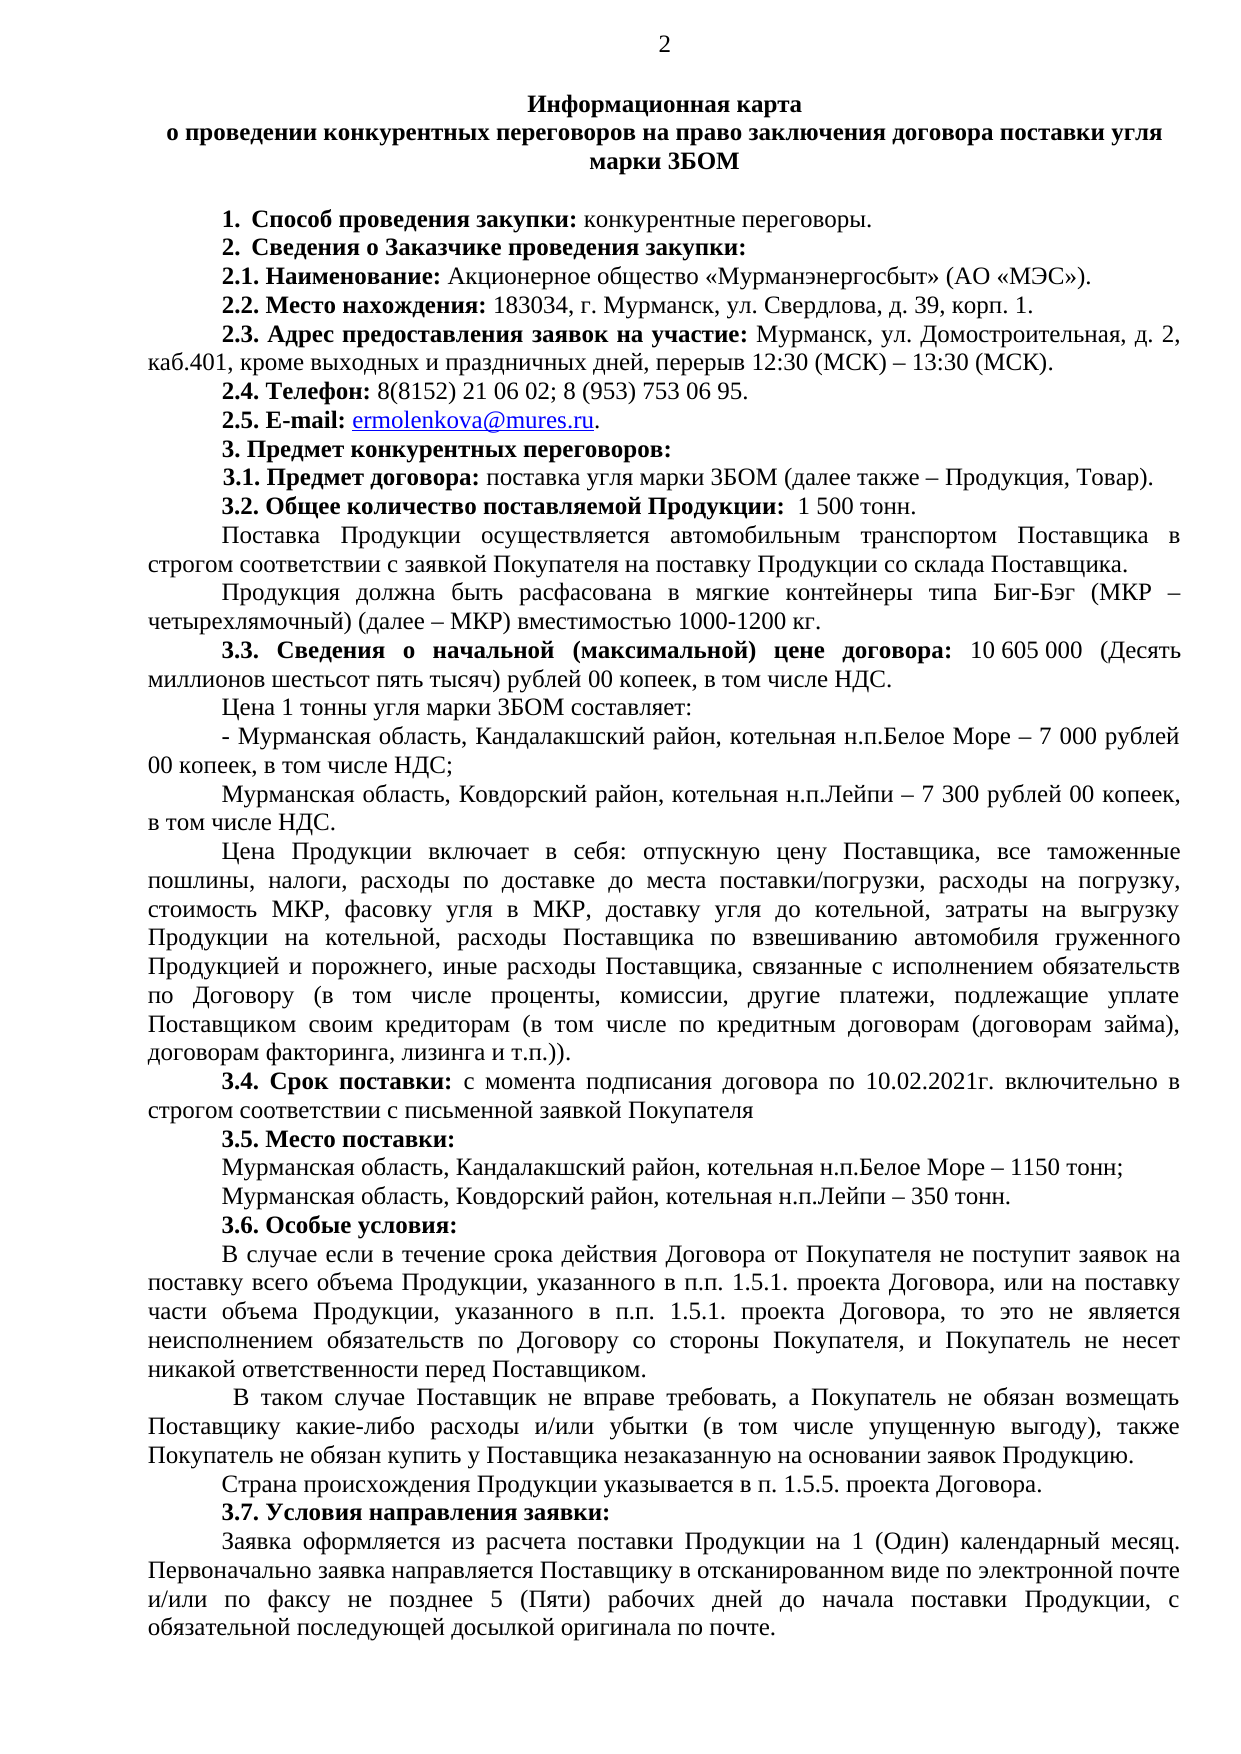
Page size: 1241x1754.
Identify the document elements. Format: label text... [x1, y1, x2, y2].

text 3.6. Особые условия: [148, 1210, 1181, 1239]
list Способ проведения закупки: конкурентные переговоры. [148, 204, 1181, 232]
text 3.1. Предмет договора: поставка угля марки 3БОМ (далее также – Продукция, Товар). [148, 462, 1181, 491]
text - Мурманская область, Кандалакшский район, котельная н.п.Белое Море – 7 000 рублей 00 копеек, в том числе НДС; [148, 721, 1181, 779]
text 3.7. Условия направления заявки: [148, 1497, 1181, 1526]
text Страна происхождения Продукции указывается в п. 1.5.5. проекта Договора. [148, 1469, 1181, 1497]
text Заявка оформляется из расчета поставки Продукции на 1 (Один) календарный месяц. Первоначально заявка направляется Поставщику в отсканированном виде по электронной почте и/или по факсу не позднее 5 (Пяти) рабочих дней до начала поставки Продукции, с обязательной последующей досылкой оригинала по почте. [148, 1526, 1181, 1641]
text о проведении конкурентных переговоров на право заключения договора поставки угля марки 3БОМ [148, 117, 1181, 175]
text 3.5. Место поставки: [148, 1124, 1181, 1152]
list Сведения о Заказчике проведения закупки: [148, 232, 1181, 261]
text 3.4. Срок поставки: с момента подписания договора по 10.02.2021г. включительно в строгом соответствии с письменной заявкой Покупателя [148, 1066, 1181, 1124]
text Цена 1 тонны угля марки 3БОМ составляет: [148, 692, 1181, 721]
text 2.1. Наименование: Акционерное общество «Мурманэнергосбыт» (АО «МЭС»). [148, 261, 1181, 290]
text 2.3. Адрес предоставления заявок на участие: Мурманск, ул. Домостроительная, д. 2, каб.401, кроме выходных и праздничных дней, перерыв 12:30 (МСК) – 13:30 (МСК). [148, 319, 1181, 376]
text 3.3. Сведения о начальной (максимальной) цене договора: 10 605 000 (Десять миллионов шестьсот пять тысяч) рублей 00 копеек, в том числе НДС. [148, 635, 1181, 692]
text Информационная карта [148, 89, 1181, 117]
text 3.2. Общее количество поставляемой Продукции: 1 500 тонн. [148, 491, 1181, 520]
text 2.2. Место нахождения: 183034, г. Мурманск, ул. Свердлова, д. 39, корп. 1. [148, 290, 1181, 319]
text Продукция должна быть расфасована в мягкие контейнеры типа Биг-Бэг (МКР – четырехлямочный) (далее – МКР) вместимостью 1000-1200 кг. [148, 577, 1181, 635]
text Поставка Продукции осуществляется автомобильным транспортом Поставщика в строгом соответствии с заявкой Покупателя на поставку Продукции со склада Поставщика. [148, 520, 1181, 577]
text 2.4. Телефон: 8(8152) 21 06 02; 8 (953) 753 06 95. [148, 376, 1181, 405]
text Мурманская область, Ковдорский район, котельная н.п.Лейпи – 7 300 рублей 00 копеек, в том числе НДС. [148, 779, 1181, 836]
text Мурманская область, Ковдорский район, котельная н.п.Лейпи – 350 тонн. [148, 1181, 1181, 1210]
text Цена Продукции включает в себя: отпускную цену Поставщика, все таможенные пошлины, налоги, расходы по доставке до места поставки/погрузки, расходы на погрузку, стоимость МКР, фасовку угля в МКР, доставку угля до котельной, затраты на выгрузку Продукции на котельной, расходы Поставщика по взвешиванию автомобиля груженного Продукцией и порожнего, иные расходы Поставщика, связанные с исполнением обязательств по Договору (в том числе проценты, комиссии, другие платежи, подлежащие уплате Поставщиком своим кредиторам (в том числе по кредитным договорам (договорам займа), договорам факторинга, лизинга и т.п.)). [148, 836, 1181, 1066]
text В таком случае Поставщик не вправе требовать, а Покупатель не обязан возмещать Поставщику какие-либо расходы и/или убытки (в том числе упущенную выгоду), также Покупатель не обязан купить у Поставщика незаказанную на основании заявок Продукцию. [148, 1382, 1181, 1469]
text В случае если в течение срока действия Договора от Покупателя не поступит заявок на поставку всего объема Продукции, указанного в п.п. 1.5.1. проекта Договора, или на поставку части объема Продукции, указанного в п.п. 1.5.1. проекта Договора, то это не является неисполнением обязательств по Договору со стороны Покупателя, и Покупатель не несет никакой ответственности перед Поставщиком. [148, 1239, 1181, 1382]
text 2.5. Е-mail: ermolenkova@mures.ru. [148, 405, 1181, 434]
text 3. Предмет конкурентных переговоров: [148, 434, 1181, 462]
text Мурманская область, Кандалакшский район, котельная н.п.Белое Море – 1150 тонн; [148, 1152, 1181, 1181]
